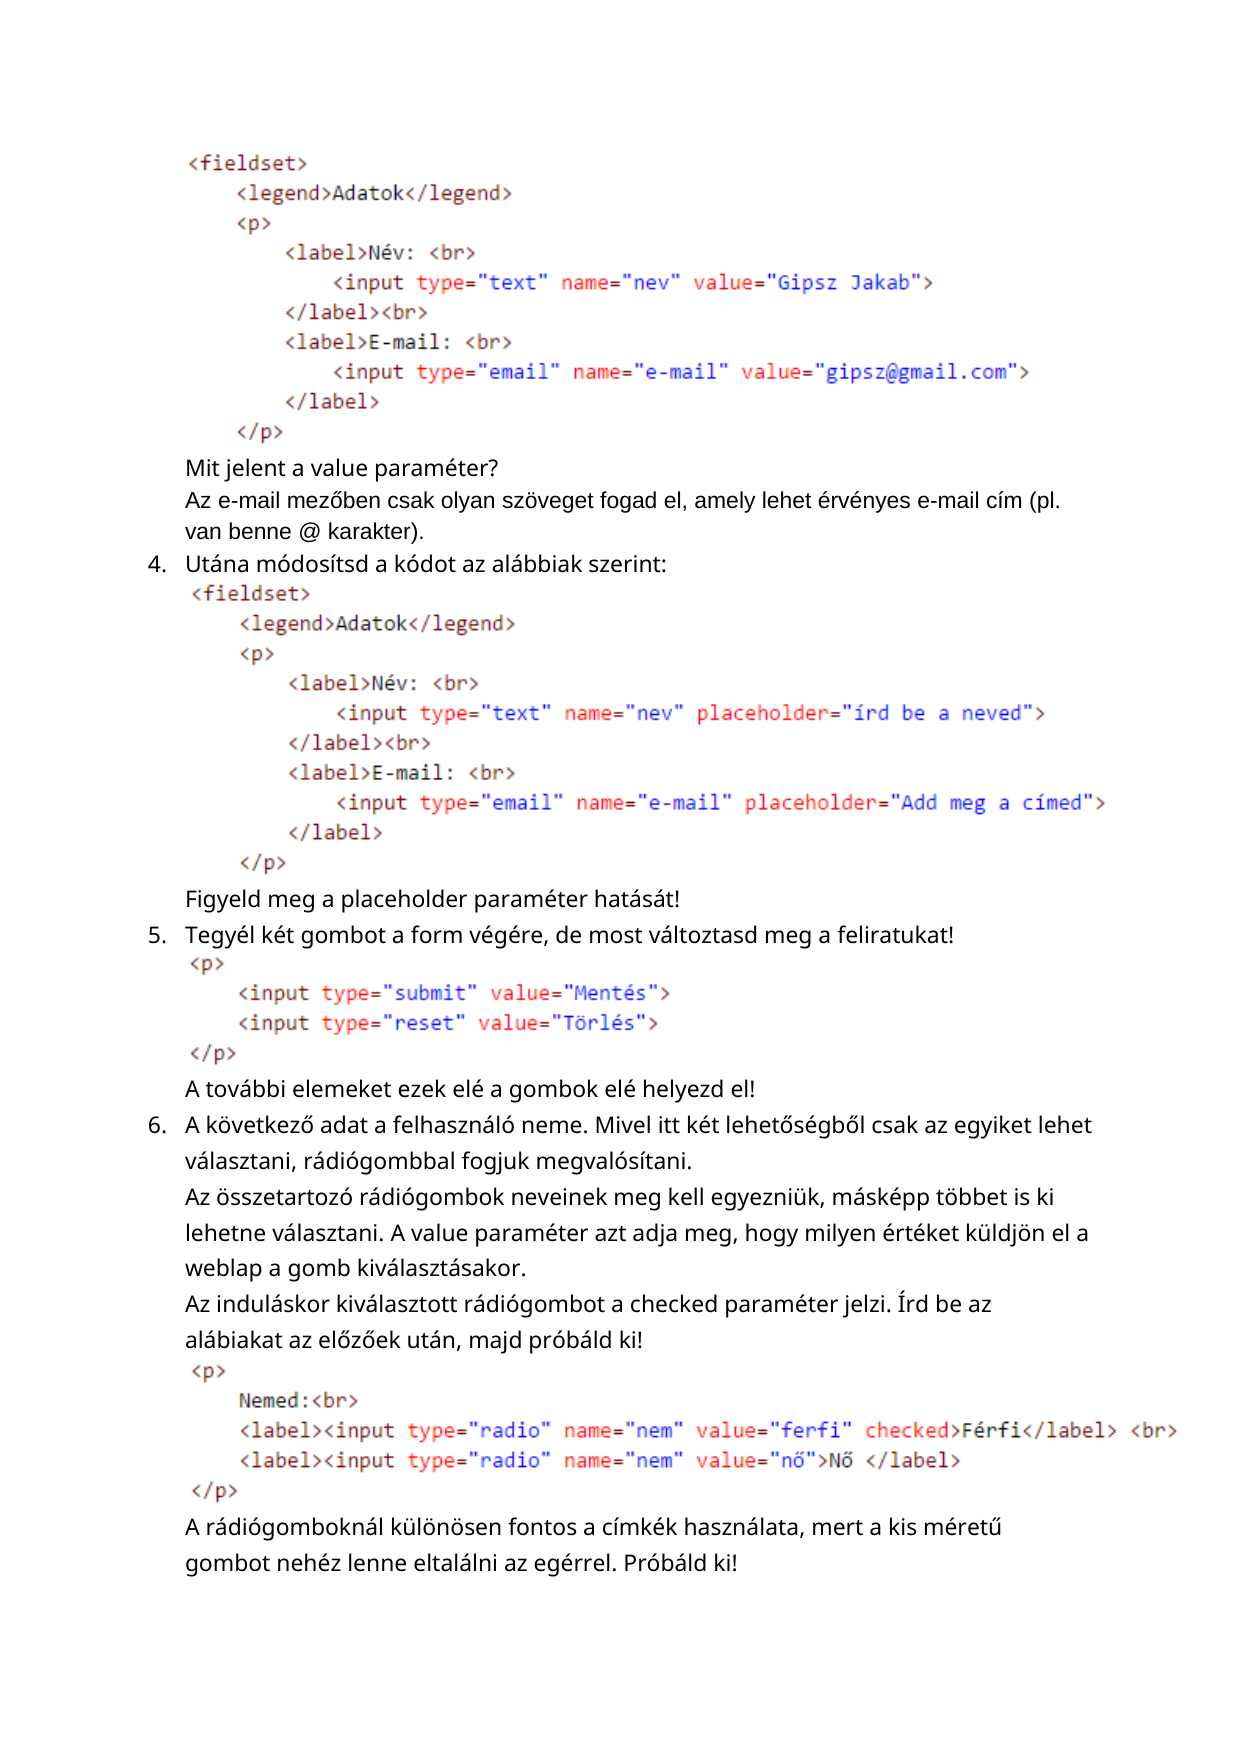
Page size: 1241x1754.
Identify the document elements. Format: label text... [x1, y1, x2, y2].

picture [184, 147, 1038, 448]
picture [184, 582, 1112, 879]
picture [184, 953, 682, 1068]
picture [184, 1359, 1184, 1507]
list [148, 148, 1093, 544]
